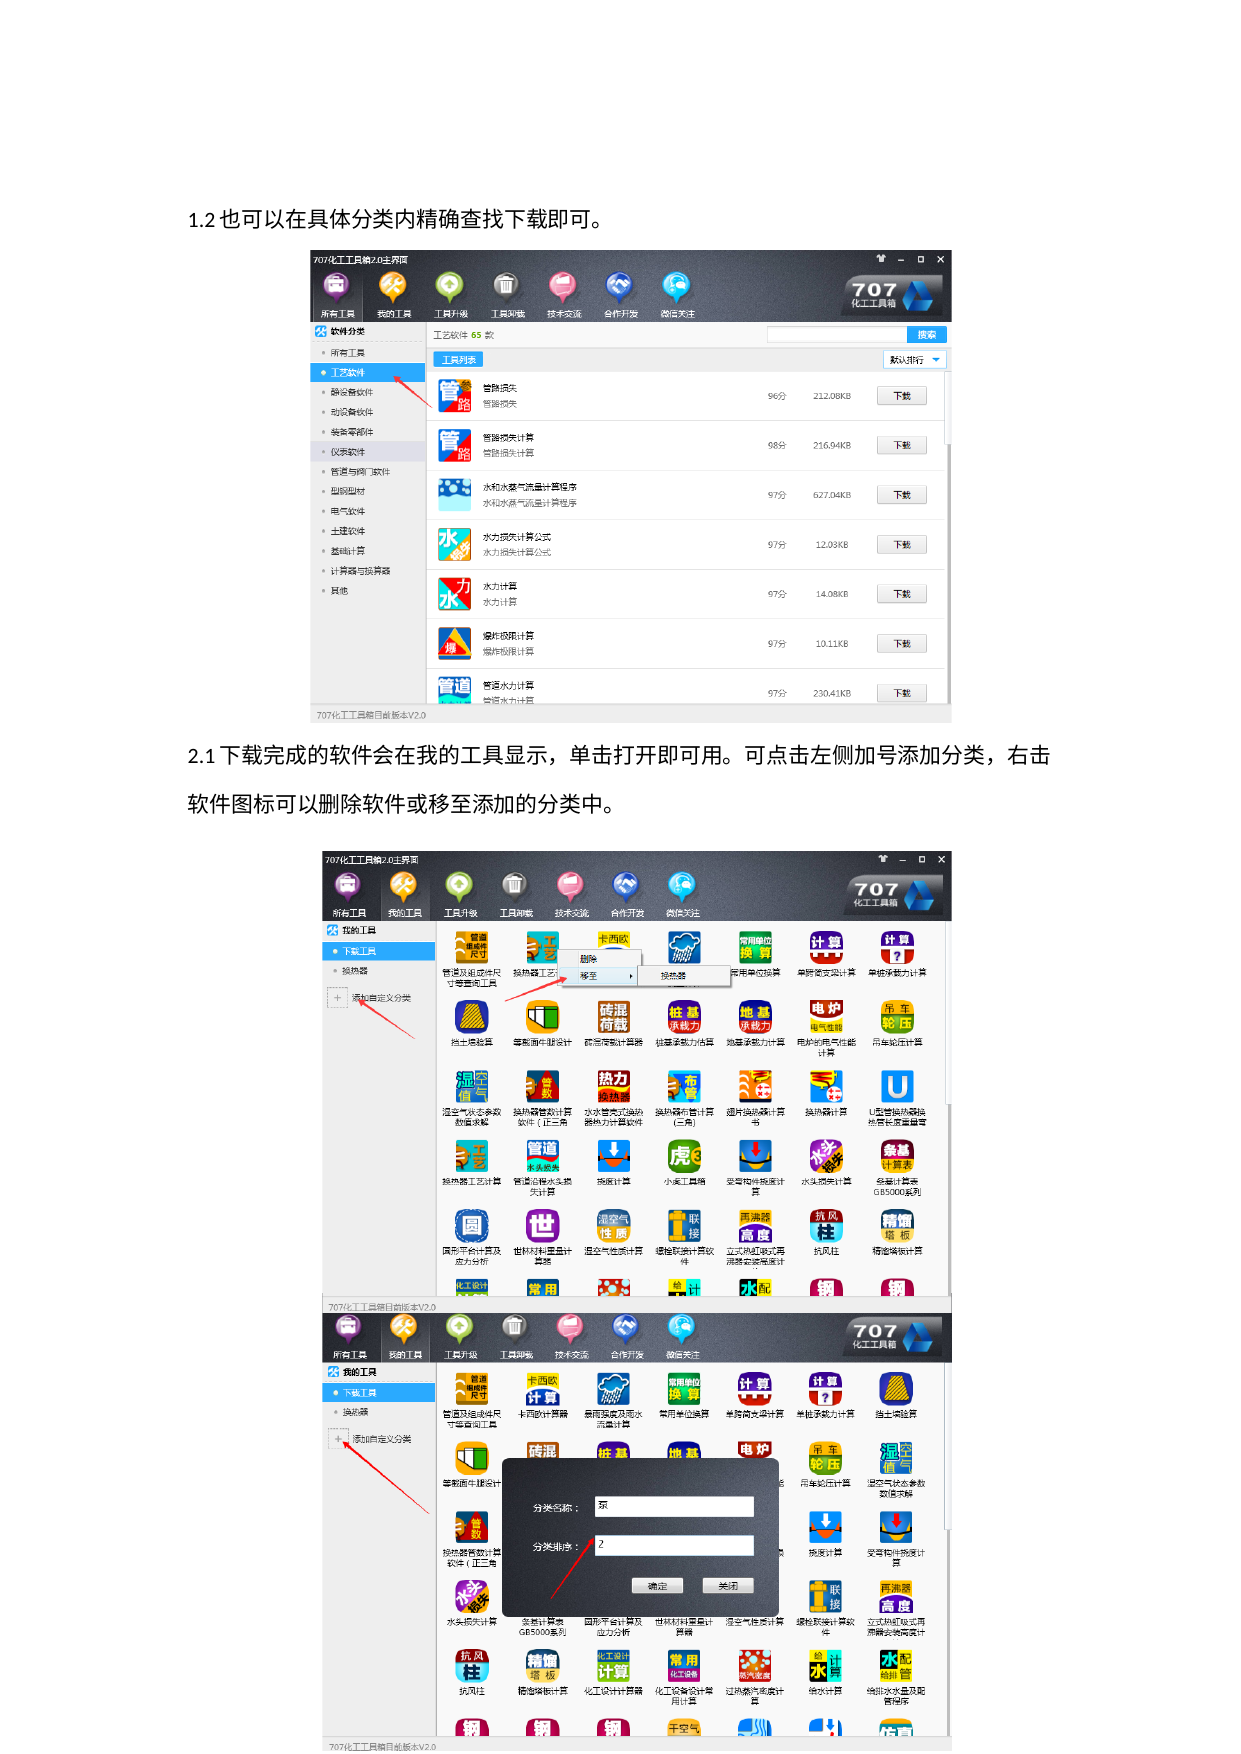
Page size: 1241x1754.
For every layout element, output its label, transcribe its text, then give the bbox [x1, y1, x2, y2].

picture [322, 851, 952, 1750]
picture [310, 250, 952, 723]
text 2.1下载完成的软件会在我的工具显示，单击打开即可用。可点击左侧加号添加分类，右击软件图标可以删除软件或移至添加的分类中。 [187, 738, 1053, 819]
text 1.2也可以在具体分类内精确查找下载即可。 [187, 202, 1053, 234]
